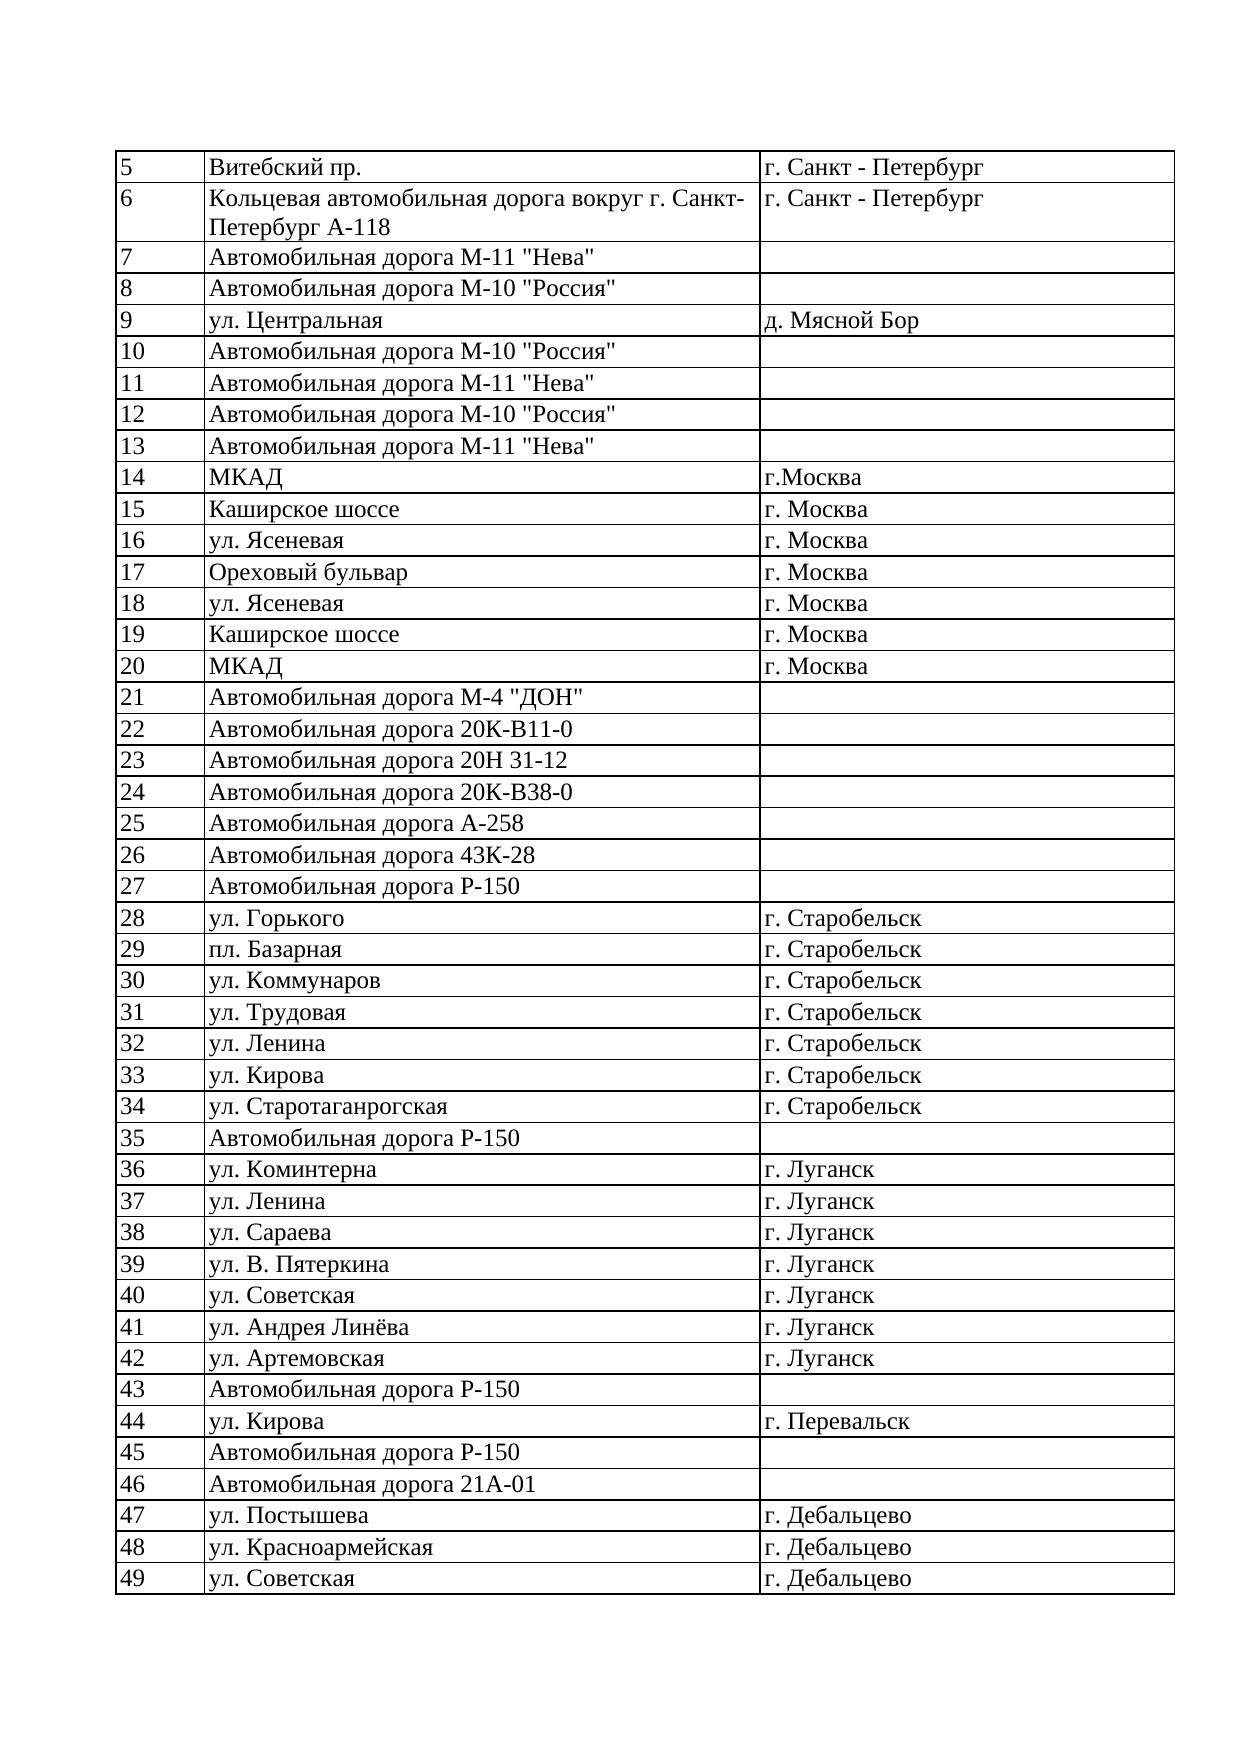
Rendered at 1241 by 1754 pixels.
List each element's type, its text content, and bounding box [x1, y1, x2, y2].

table_cell г. Старобельск [761, 903, 1174, 933]
table_cell ул. Ленина [205, 1029, 759, 1058]
table_cell [761, 337, 1174, 366]
table_cell 40 [117, 1280, 204, 1310]
table_cell 14 [117, 462, 204, 492]
table_cell 7 [117, 242, 204, 272]
table_cell 31 [117, 997, 204, 1027]
table_cell г. Луганск [761, 1312, 1174, 1342]
table_cell 35 [117, 1123, 204, 1153]
table_cell [761, 1375, 1174, 1404]
table_cell пл. Базарная [205, 934, 759, 964]
table_cell г. Москва [761, 588, 1174, 618]
table_cell 11 [117, 368, 204, 398]
table_cell 6 [117, 183, 204, 241]
table_cell [761, 871, 1174, 901]
table_cell 47 [117, 1501, 204, 1530]
table_cell 33 [117, 1060, 204, 1090]
table_cell 43 [117, 1375, 204, 1404]
table_cell 8 [117, 274, 204, 303]
table_cell Кольцевая автомобильная дорога вокруг г. Санкт-Петербург А-118 [205, 183, 759, 241]
table_cell Автомобильная дорога Р-150 [205, 1375, 759, 1404]
table_cell ул. Кирова [205, 1060, 759, 1090]
table_cell 10 [117, 337, 204, 366]
table_cell ул. Кирова [205, 1406, 759, 1436]
table_cell 17 [117, 557, 204, 587]
table_cell 34 [117, 1092, 204, 1121]
table_cell Автомобильная дорога М-11 "Нева" [205, 431, 759, 461]
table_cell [761, 152, 1174, 181]
table_cell ул. В. Пятеркина [205, 1249, 759, 1279]
table_cell ул. Коминтерна [205, 1155, 759, 1184]
table_cell МКАД [205, 651, 759, 681]
table_cell Автомобильная дорога 20К-В38-0 [205, 777, 759, 807]
table_cell 32 [117, 1029, 204, 1058]
table_cell 12 [117, 400, 204, 429]
table_cell [761, 242, 1174, 272]
table_cell г. Старобельск [761, 1092, 1174, 1121]
table_cell г. Старобельск [761, 934, 1174, 964]
table_cell 37 [117, 1186, 204, 1216]
table_cell 25 [117, 808, 204, 838]
table_cell г. Старобельск [761, 1060, 1174, 1090]
table_cell Каширское шоссе [205, 620, 759, 649]
table_cell [761, 400, 1174, 429]
table_cell ул. Красноармейская [205, 1532, 759, 1562]
table_cell ул. Андрея Линёва [205, 1312, 759, 1342]
table_cell г. Луганск [761, 1249, 1174, 1279]
table_cell г.Москва [761, 462, 1174, 492]
table_cell Автомобильная дорога Р-150 [205, 1438, 759, 1467]
table_cell 23 [117, 746, 204, 775]
table_cell г. Луганск [761, 1343, 1174, 1373]
table_cell Автомобильная дорога 43К-28 [205, 840, 759, 870]
table_cell [761, 808, 1174, 838]
table_cell 20 [117, 651, 204, 681]
table_cell ул. Трудовая [205, 997, 759, 1027]
table_cell Витебский пр. [205, 152, 759, 181]
table_cell Автомобильная дорога М-11 "Нева" [205, 368, 759, 398]
table_cell ул. Ясеневая [205, 525, 759, 555]
table_cell [761, 1123, 1174, 1153]
table_cell г. Дебальцево [761, 1501, 1174, 1530]
table_cell г. Луганск [761, 1186, 1174, 1216]
table_cell г. Москва [761, 494, 1174, 524]
table_cell г. Луганск [761, 1217, 1174, 1247]
table_cell г. Старобельск [761, 997, 1174, 1027]
table_cell ул. Сараева [205, 1217, 759, 1247]
table_cell г. Москва [761, 525, 1174, 555]
table_cell г. Перевальск [761, 1406, 1174, 1436]
table_cell [761, 274, 1174, 303]
table_cell Автомобильная дорога 20К-В11-0 [205, 714, 759, 744]
table_cell Автомобильная дорога Р-150 [205, 871, 759, 901]
table_cell 36 [117, 1155, 204, 1184]
table_cell г. Москва [761, 651, 1174, 681]
table_cell 9 [117, 305, 204, 335]
table_cell Автомобильная дорога Р-150 [205, 1123, 759, 1153]
table_cell [761, 777, 1174, 807]
table_cell [761, 746, 1174, 775]
table_cell 30 [117, 966, 204, 996]
table_cell ул. Горького [205, 903, 759, 933]
table_cell МКАД [205, 462, 759, 492]
table_cell [761, 431, 1174, 461]
table_cell ул. Советская [205, 1563, 759, 1593]
table_cell [761, 714, 1174, 744]
table_cell 44 [117, 1406, 204, 1436]
table_cell Автомобильная дорога 20Н 31-12 [205, 746, 759, 775]
table_cell 15 [117, 494, 204, 524]
table_cell ул. Старотаганрогская [205, 1092, 759, 1121]
table_cell 48 [117, 1532, 204, 1562]
table_cell г. Старобельск [761, 966, 1174, 996]
table_cell д. Мясной Бор [761, 305, 1174, 335]
table_cell ул. Ясеневая [205, 588, 759, 618]
table_cell Автомобильная дорога М-10 "Россия" [205, 274, 759, 303]
table_cell ул. Ленина [205, 1186, 759, 1216]
table_cell Автомобильная дорога М-11 "Нева" [205, 242, 759, 272]
table_cell ул. Постышева [205, 1501, 759, 1530]
table_cell 19 [117, 620, 204, 649]
table_cell [761, 368, 1174, 398]
table_cell 45 [117, 1438, 204, 1467]
table_cell 5 [117, 152, 204, 181]
table_cell 24 [117, 777, 204, 807]
table_cell 16 [117, 525, 204, 555]
table_cell ул. Коммунаров [205, 966, 759, 996]
table_cell 41 [117, 1312, 204, 1342]
table_cell 38 [117, 1217, 204, 1247]
table_cell 26 [117, 840, 204, 870]
table_cell ул. Советская [205, 1280, 759, 1310]
table_cell ул. Центральная [205, 305, 759, 335]
table_cell г. Дебальцево [761, 1532, 1174, 1562]
table_cell г. Дебальцево [761, 1563, 1174, 1593]
table_cell [761, 683, 1174, 712]
table_cell [761, 1469, 1174, 1499]
table_cell Автомобильная дорога М-10 "Россия" [205, 400, 759, 429]
table_cell ул. Артемовская [205, 1343, 759, 1373]
table_cell Каширское шоссе [205, 494, 759, 524]
table_cell 18 [117, 588, 204, 618]
table_cell г. Старобельск [761, 1029, 1174, 1058]
table_cell [761, 840, 1174, 870]
table_cell г. Луганск [761, 1280, 1174, 1310]
table_cell Ореховый бульвар [205, 557, 759, 587]
table_cell Автомобильная дорога М-10 "Россия" [205, 337, 759, 366]
table_cell г. Санкт - Петербург [761, 183, 1174, 241]
table_cell 13 [117, 431, 204, 461]
table_cell г. Москва [761, 620, 1174, 649]
table_cell 42 [117, 1343, 204, 1373]
table_cell г. Москва [761, 557, 1174, 587]
table_cell 29 [117, 934, 204, 964]
table_cell Автомобильная дорога М-4 "ДОН" [205, 683, 759, 712]
table_cell 49 [117, 1563, 204, 1593]
table_cell Автомобильная дорога А-258 [205, 808, 759, 838]
table_cell [761, 1438, 1174, 1467]
table_cell 46 [117, 1469, 204, 1499]
table_cell 21 [117, 683, 204, 712]
table_cell Автомобильная дорога 21А-01 [205, 1469, 759, 1499]
table_cell г. Луганск [761, 1155, 1174, 1184]
table_cell 27 [117, 871, 204, 901]
table_cell 39 [117, 1249, 204, 1279]
table_cell 28 [117, 903, 204, 933]
table_cell 22 [117, 714, 204, 744]
